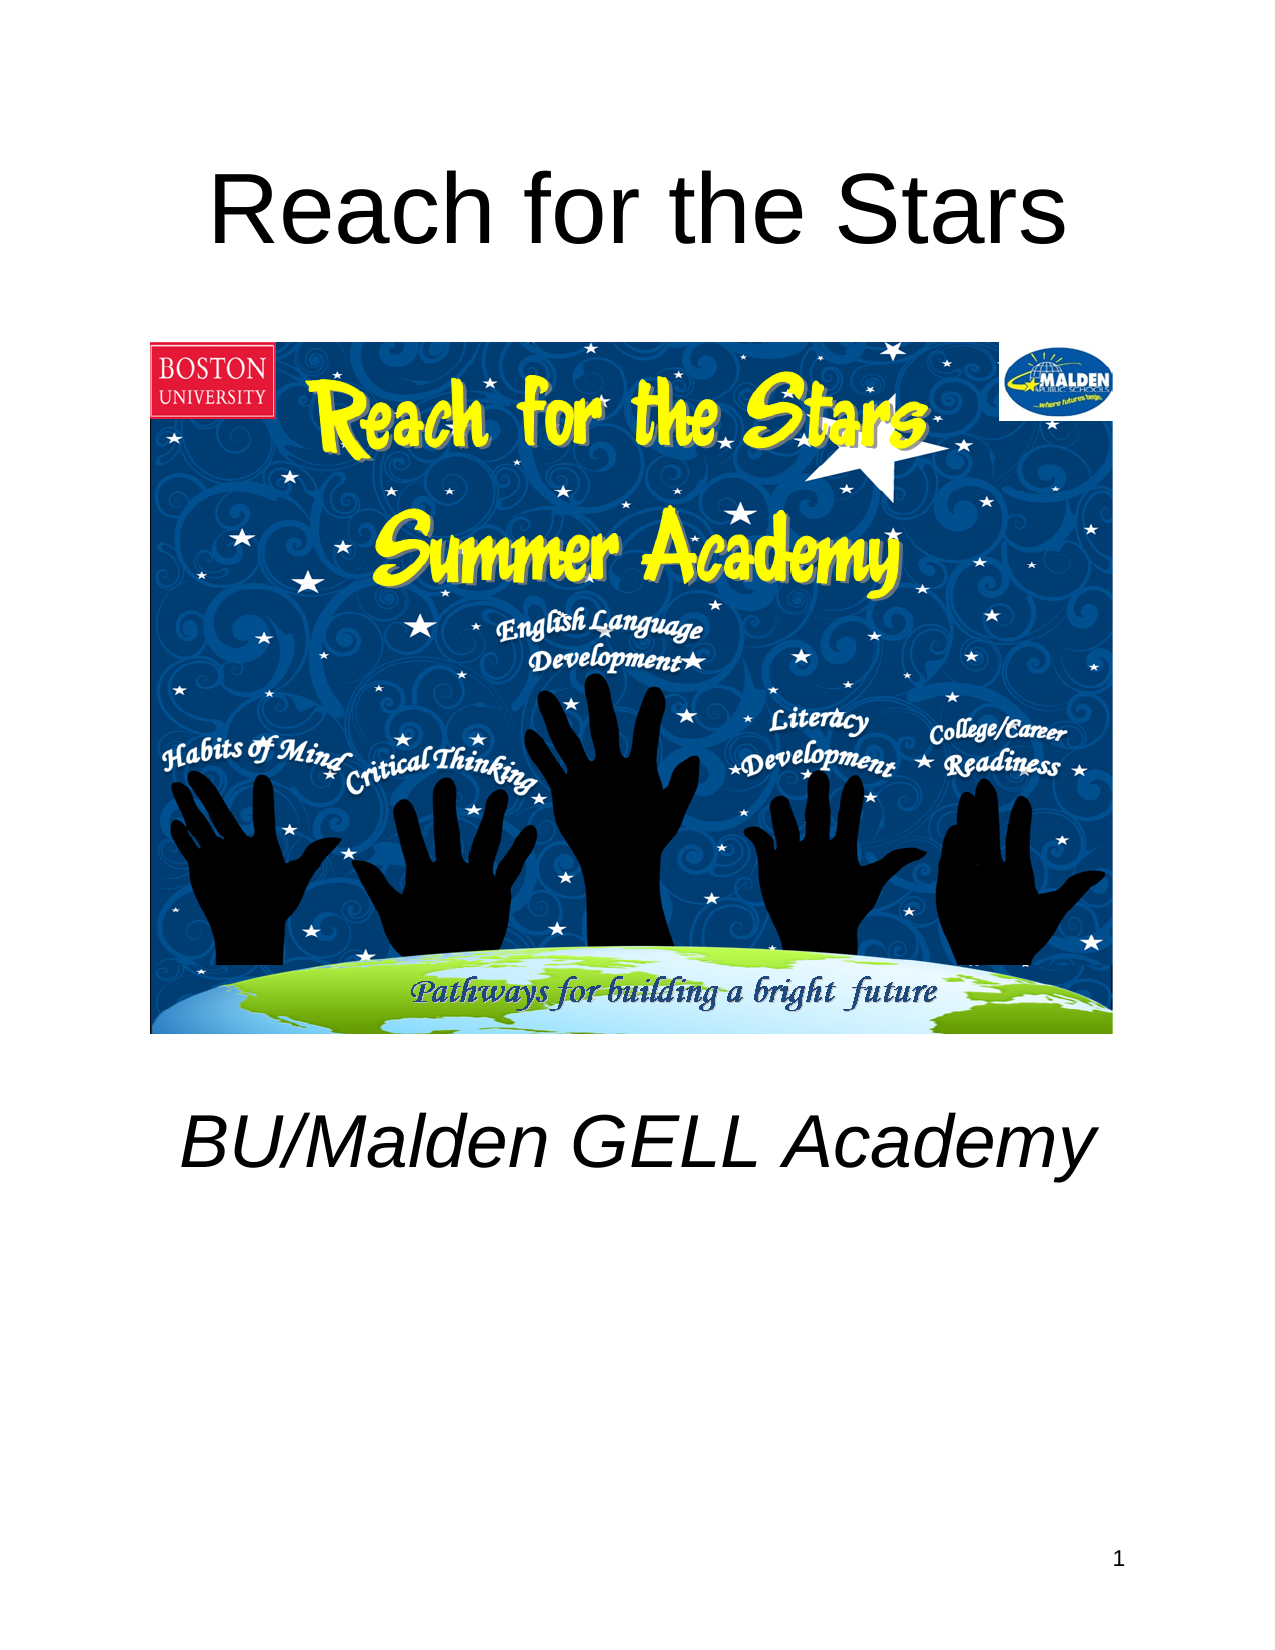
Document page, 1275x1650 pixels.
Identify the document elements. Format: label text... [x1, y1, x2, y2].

text Reach for the Stars [150, 150, 1125, 265]
text BU/Malden GELL Academy [150, 1097, 1125, 1184]
picture [150, 342, 1113, 1034]
